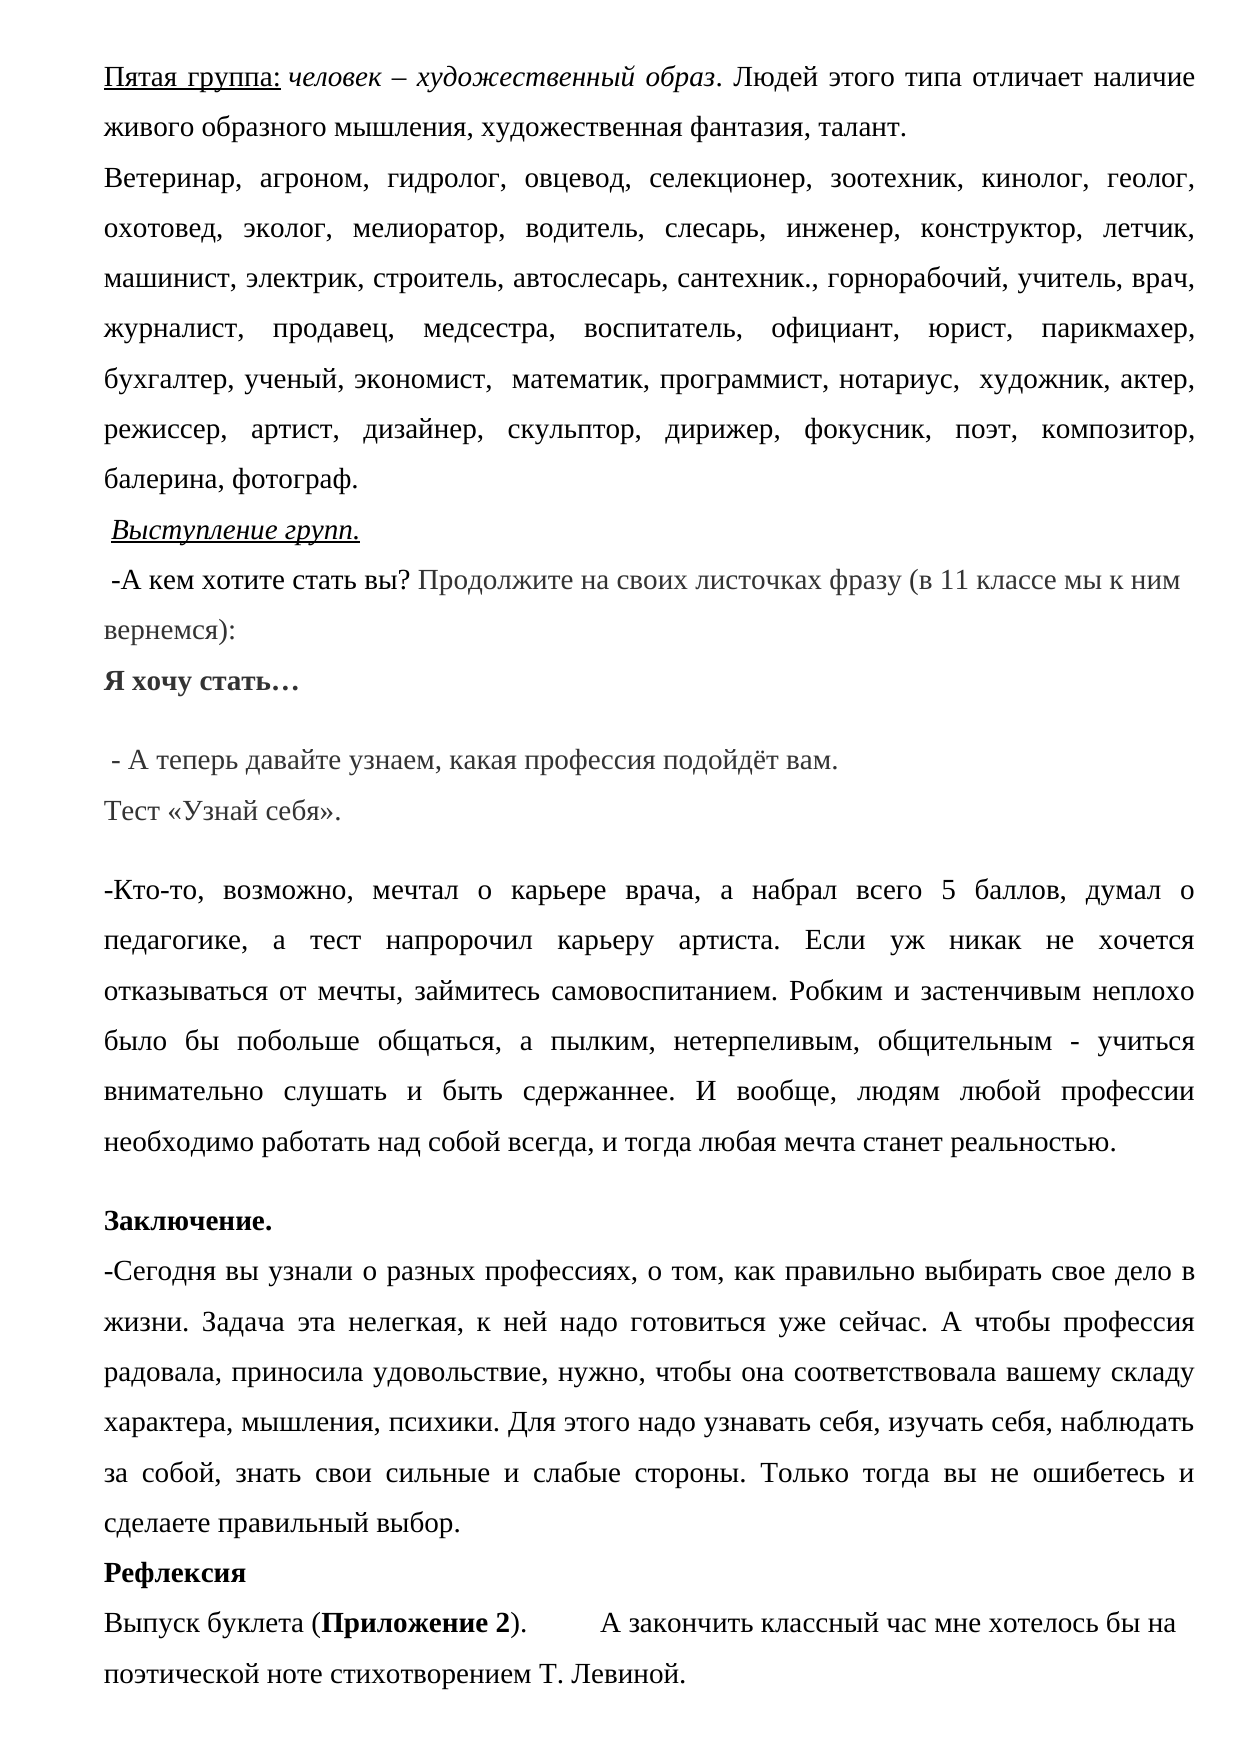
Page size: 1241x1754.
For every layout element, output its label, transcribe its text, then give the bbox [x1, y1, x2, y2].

text Выступление групп. [103, 512, 1196, 545]
text Заключение. [103, 1203, 1196, 1237]
text Пятая группа: человек – художественный образ. Людей этого типа отличает наличие живого образного мышления, художественная фантазия, талант. [103, 59, 1196, 143]
text -А кем хотите стать вы? Продолжите на своих листочках фразу (в 11 классе мы к ним вернемся): Я хочу стать… [103, 562, 1196, 696]
text Рефлексия [103, 1555, 1196, 1589]
text - А теперь давайте узнаем, какая профессия подойдёт вам. Тест «Узнай себя». [103, 742, 1196, 826]
text -Сегодня вы узнали о разных профессиях, о том, как правильно выбирать свое дело в жизни. Задача эта нелегкая, к ней надо готовиться уже сейчас. А чтобы профессия радовала, приносила удовольствие, нужно, чтобы она соответствовала вашему складу характера, мышления, психики. Для этого надо узнавать себя, изучать себя, наблюдать за собой, знать свои сильные и слабые стороны. Только тогда вы не ошибетесь и сделаете правильный выбор. [103, 1253, 1196, 1538]
text -Кто-то, возможно, мечтал о карьере врача, а набрал всего 5 баллов, думал о педагогике, а тест напророчил карьеру артиста. Если уж никак не хочется отказываться от мечты, займитесь самовоспитанием. Робким и застенчивым неплохо было бы побольше общаться, а пылким, нетерпеливым, общительным - учиться внимательно слушать и быть сдержаннее. И вообще, людям любой профессии необходимо работать над собой всегда, и тогда любая мечта станет реальностью. [103, 872, 1196, 1157]
text Ветеринар, агроном, гидролог, овцевод, селекционер, зоотехник, кинолог, геолог, охотовед, эколог, мелиоратор, водитель, слесарь, инженер, конструктор, летчик, машинист, электрик, строитель, автослесарь, сантехник., горнорабочий, учитель, врач, журналист, продавец, медсестра, воспитатель, официант, юрист, парикмахер, бухгалтер, ученый, экономист, математик, программист, нотариус, художник, актер, режиссер, артист, дизайнер, скульптор, дирижер, фокусник, поэт, композитор, балерина, фотограф. [103, 160, 1196, 495]
text Выпуск буклета (Приложение 2). А закончить классный час мне хотелось бы на поэтической ноте стихотворением Т. Левиной. [103, 1606, 1196, 1689]
